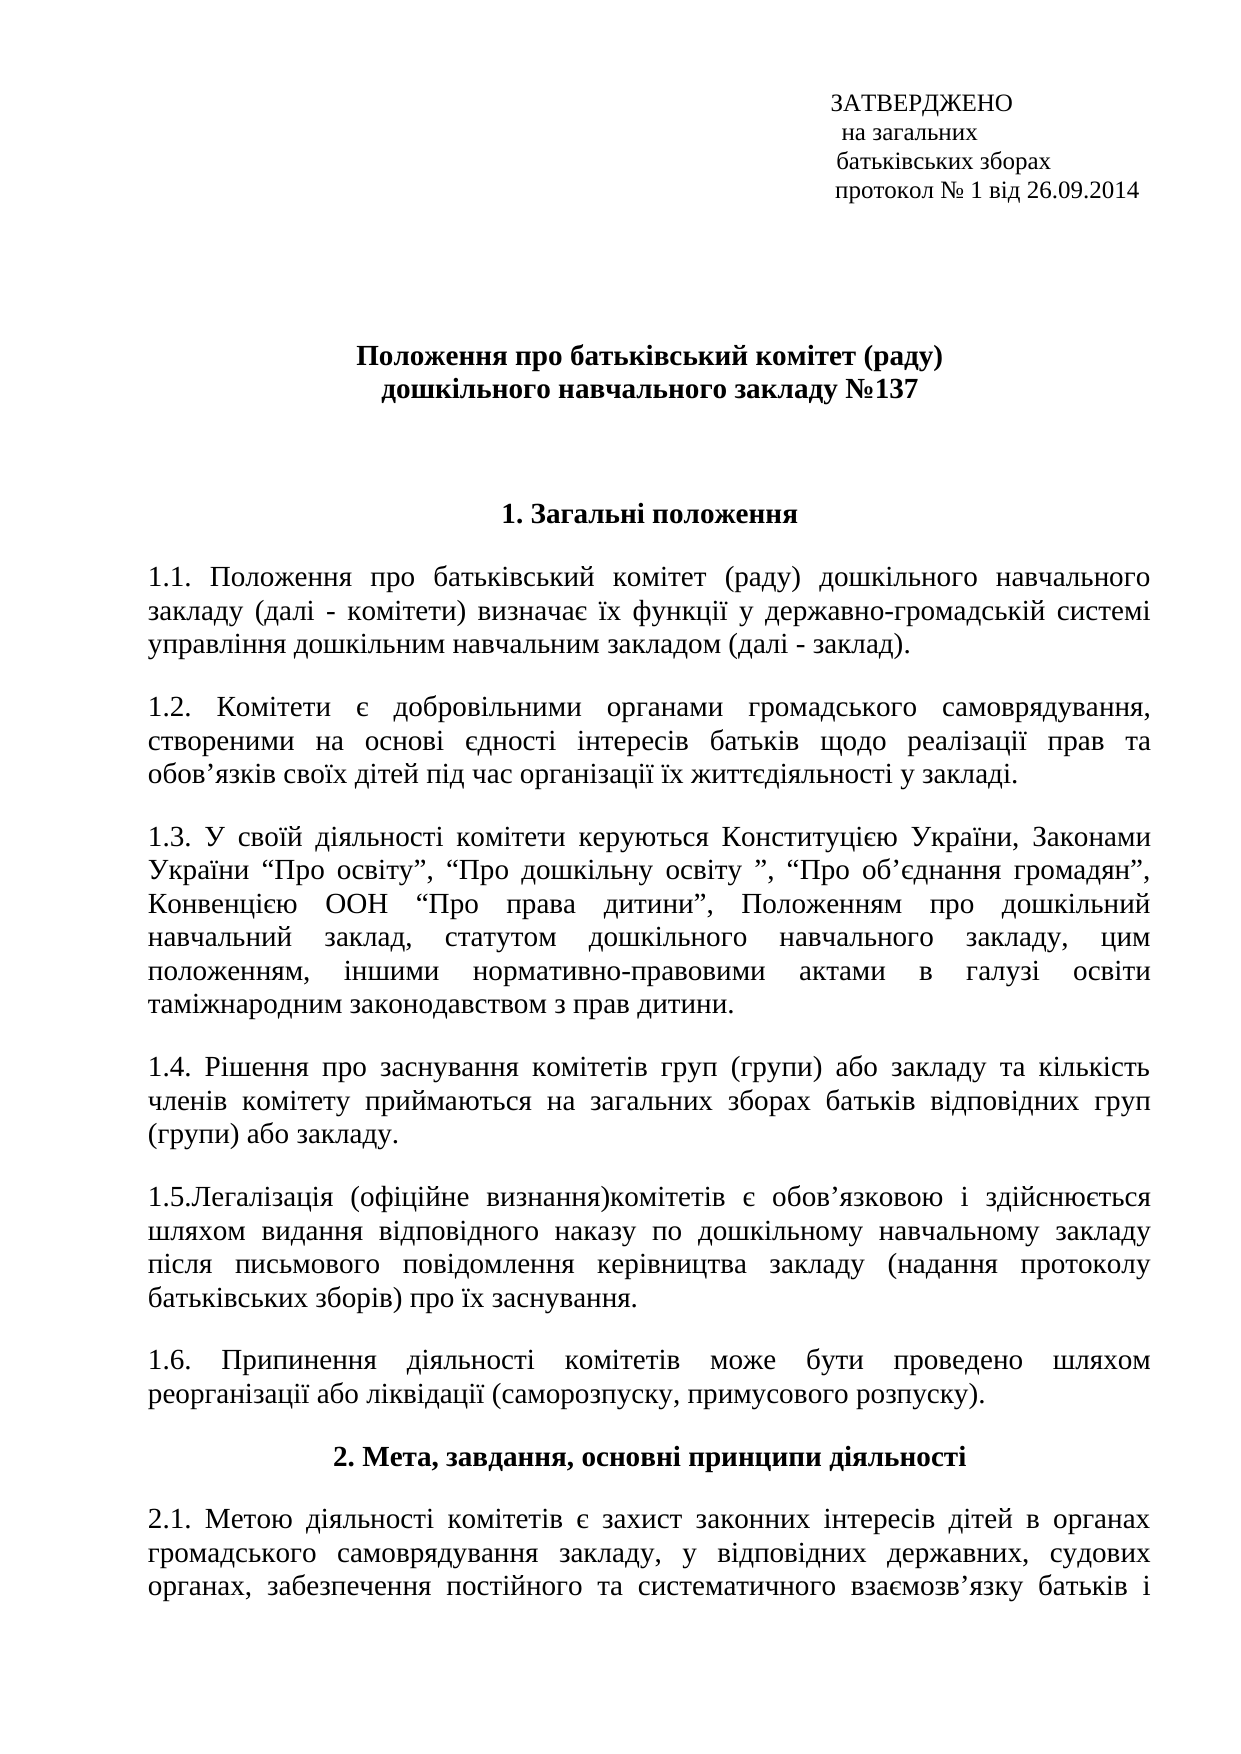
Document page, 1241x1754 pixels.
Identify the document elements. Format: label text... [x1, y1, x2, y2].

text 1.4. Рішення про заснування комітетів груп (групи) або закладу та кількість членів комітету приймаються на загальних зборах батьків відповідних груп (групи) або закладу. [148, 1049, 1152, 1150]
text 1.1. Положення про батьківський комітет (раду) дошкільного навчального закладу (далі - комітети) визначає їх функції у державно-громадській системі управління дошкільним навчальним закладом (далі - заклад). [148, 559, 1152, 660]
text 1.3. У своїй діяльності комітети керуються Конституцією України, Законами України “Про освіту”, “Про дошкільну освіту ”, “Про об’єднання громадян”, Конвенцією ООН “Про права дитини”, Положенням про дошкільний навчальний заклад, статутом дошкільного навчального закладу, цим положенням, іншими нормативно-правовими актами в галузі освіти таміжнародним законодавством з прав дитини. [148, 819, 1152, 1020]
text 1. Загальні положення [148, 497, 1152, 530]
text 1.6. Припинення діяльності комітетів може бути проведено шляхом реорганізації або ліквідації (саморозпуску, примусового розпуску). [148, 1342, 1152, 1409]
text ЗАТВЕРДЖЕНО [148, 88, 1152, 117]
text на загальних [148, 117, 1152, 146]
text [148, 1501, 1152, 1602]
text протокол № 1 від 26.09.2014 [148, 175, 1152, 203]
text 2. Мета, завдання, основні принципи діяльності [148, 1439, 1152, 1472]
text 1.5.Легалізація (офіційне визнання)комітетів є обов’язковою і здійснюється шляхом видання відповідного наказу по дошкільному навчальному закладу після письмового повідомлення керівництва закладу (надання протоколу батьківських зборів) про їх заснування. [148, 1179, 1152, 1313]
text батьківських зборах [443, 146, 1152, 175]
text дошкільного навчального закладу №137 [148, 371, 1152, 405]
text Положення про батьківський комітет (раду) [148, 338, 1152, 371]
text 1.2. Комітети є добровільними органами громадського самоврядування, створеними на основі єдності інтересів батьків щодо реалізації прав та обов’язків своїх дітей під час організації їх життєдіяльності у закладі. [148, 689, 1152, 790]
